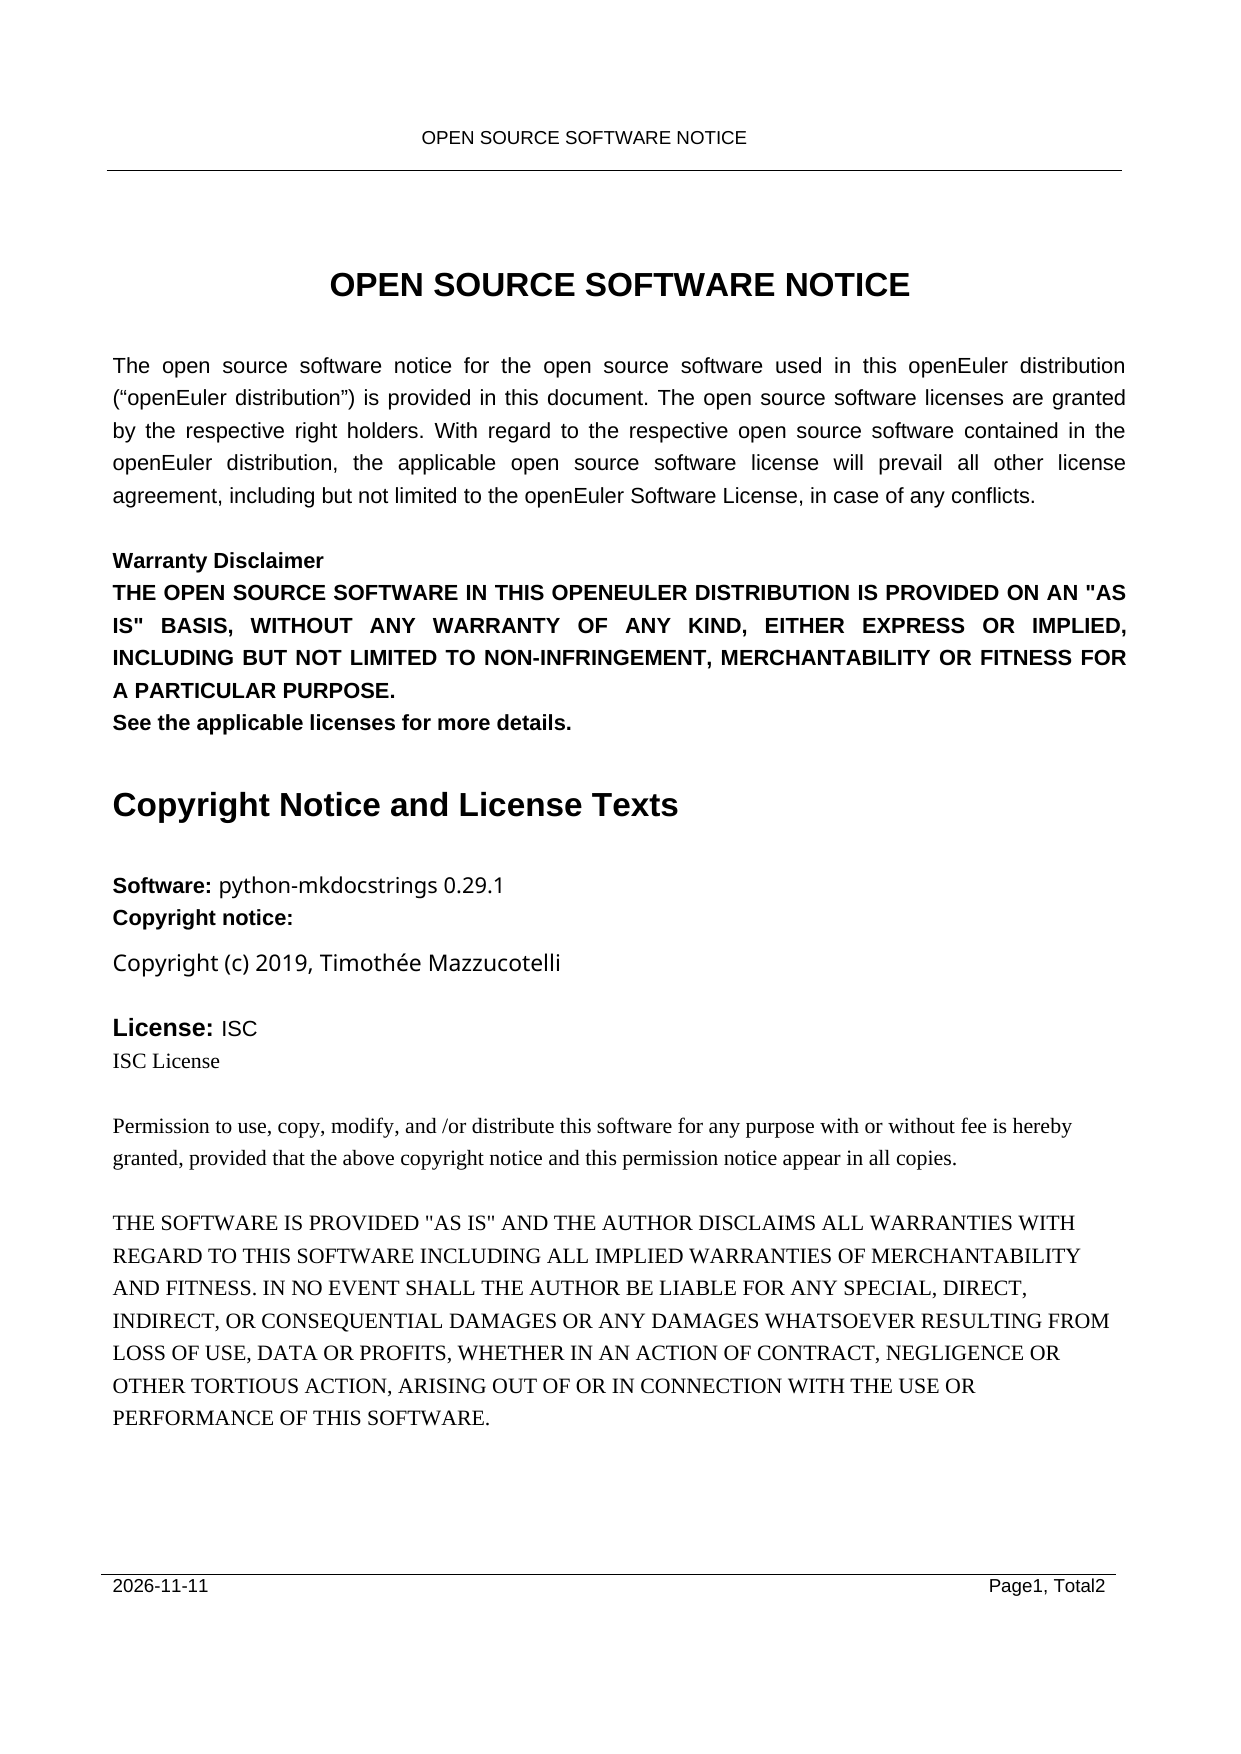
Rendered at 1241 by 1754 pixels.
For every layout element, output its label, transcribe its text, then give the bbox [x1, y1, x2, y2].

text Warranty Disclaimer [112, 544, 1128, 576]
text Copyright notice: [112, 901, 1128, 934]
text The open source software notice for the open source software used in this openEuler distribution (“openEuler distribution”) is provided in this document. The open source software licenses are granted by the respective right holders. With regard to the respective open source software contained in the openEuler distribution, the applicable open source software license will prevail all other license agreement, including but not limited to the openEuler Software License, in case of any conflicts. [112, 349, 1128, 511]
text ISC License Permission to use, copy, modify, and /or distribute this software for any purpose with or without fee is hereby granted, provided that the above copyright notice and this permission notice appear in all copies. THE SOFTWARE IS PROVIDED "AS IS" AND THE AUTHOR DISCLAIMS ALL WARRANTIES WITH REGARD TO THIS SOFTWARE INCLUDING ALL IMPLIED WARRANTIES OF MERCHANTABILITY AND FITNESS. IN NO EVENT SHALL THE AUTHOR BE LIABLE FOR ANY SPECIAL, DIRECT, INDIRECT, OR CONSEQUENTIAL DAMAGES OR ANY DAMAGES WHATSOEVER RESULTING FROM LOSS OF USE, DATA OR PROFITS, WHETHER IN AN ACTION OF CONTRACT, NEGLIGENCE OR OTHER TORTIOUS ACTION, ARISING OUT OF OR IN CONNECTION WITH THE USE OR PERFORMANCE OF THIS SOFTWARE. [112, 1044, 1128, 1467]
text OPEN SOURCE SOFTWARE NOTICE [112, 251, 1128, 316]
text Copyright (c) 2019, Timothée Mazzucotelli [112, 947, 1128, 1012]
text THE OPEN SOURCE SOFTWARE IN THIS OPENEULER DISTRIBUTION IS PROVIDED ON AN "AS IS" BASIS, WITHOUT ANY WARRANTY OF ANY KIND, EITHER EXPRESS OR IMPLIED, INCLUDING BUT NOT LIMITED TO NON-INFRINGEMENT, MERCHANTABILITY OR FITNESS FOR A PARTICULAR PURPOSE. See the applicable licenses for more details. [112, 576, 1128, 739]
text Copyright Notice and License Texts [112, 771, 1128, 836]
text License: ISC [112, 1012, 1128, 1044]
title Software: python-mkdocstrings 0.29.1 [112, 869, 1128, 901]
